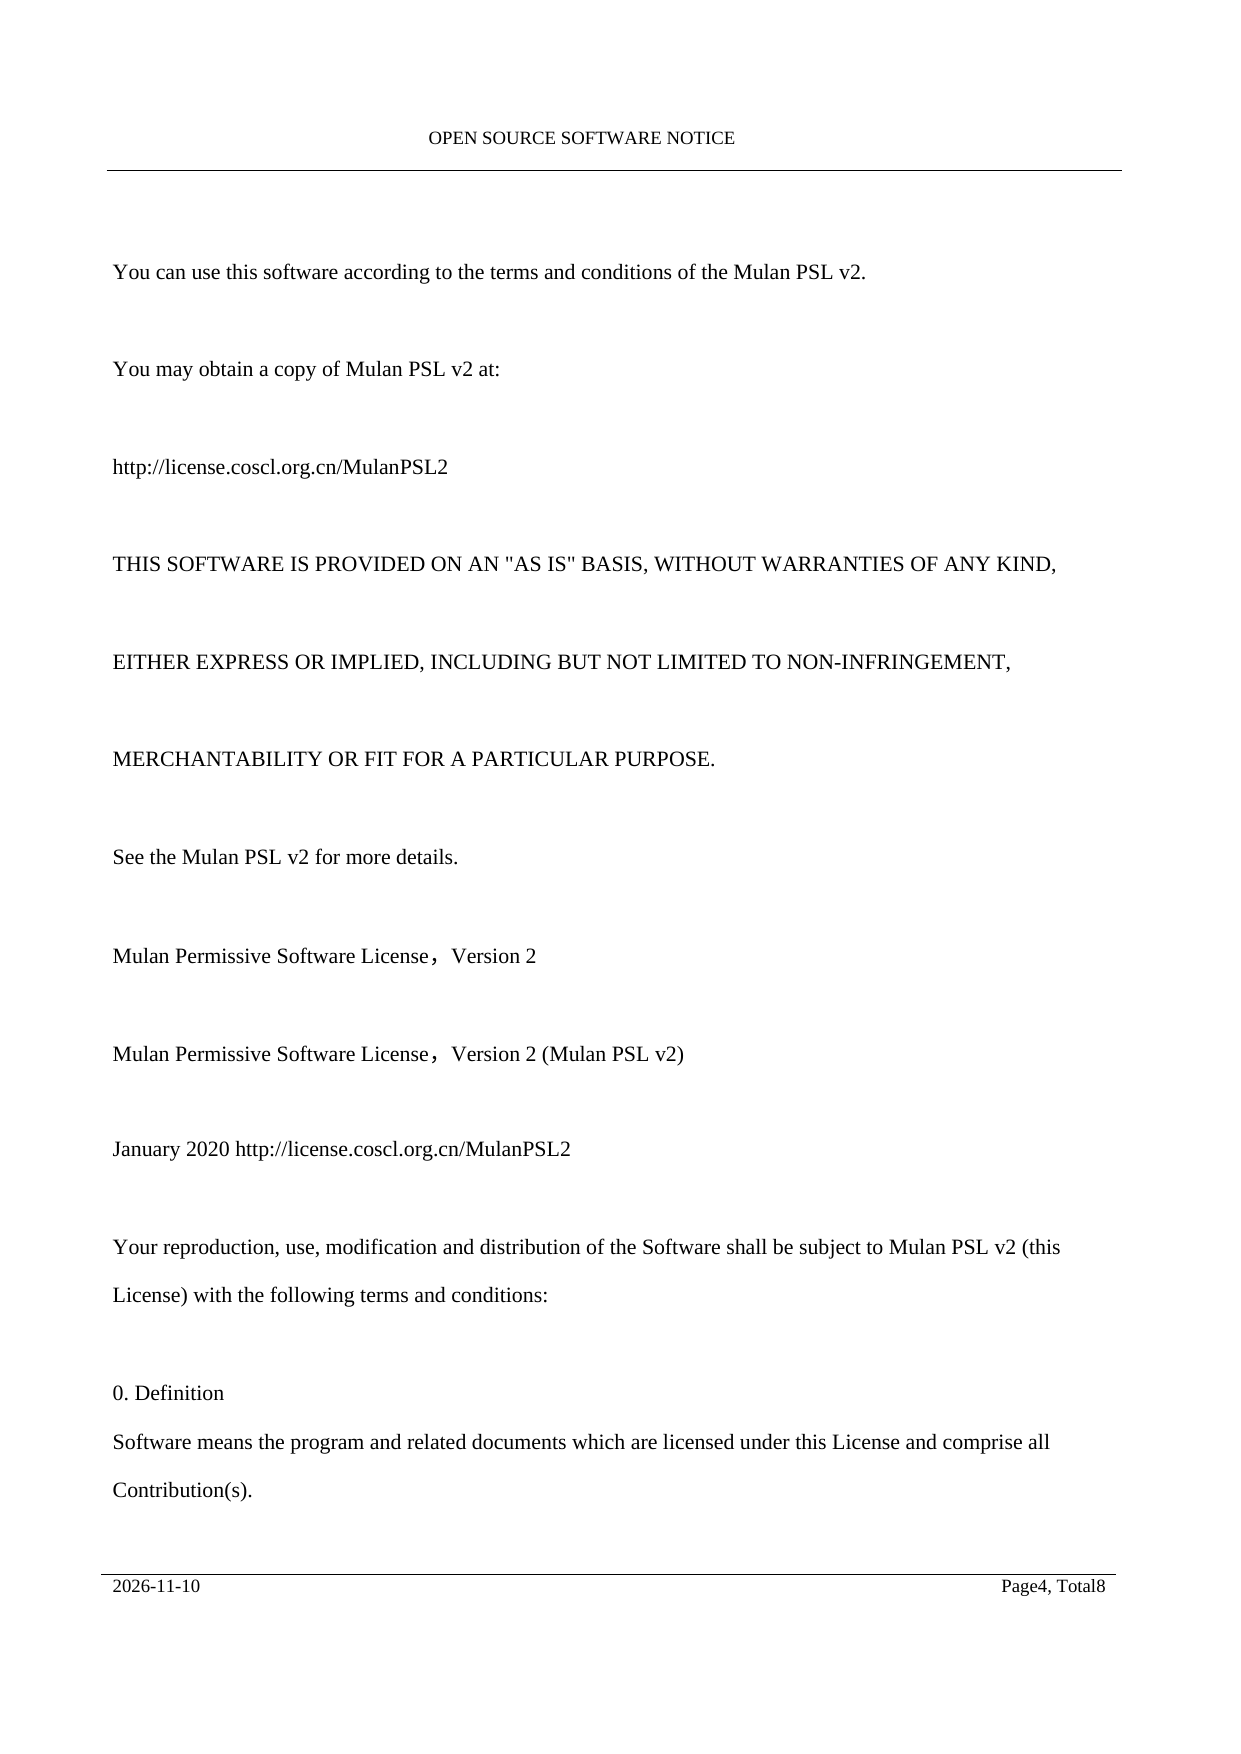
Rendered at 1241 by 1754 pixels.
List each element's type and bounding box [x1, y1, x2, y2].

text [112, 206, 1128, 1506]
